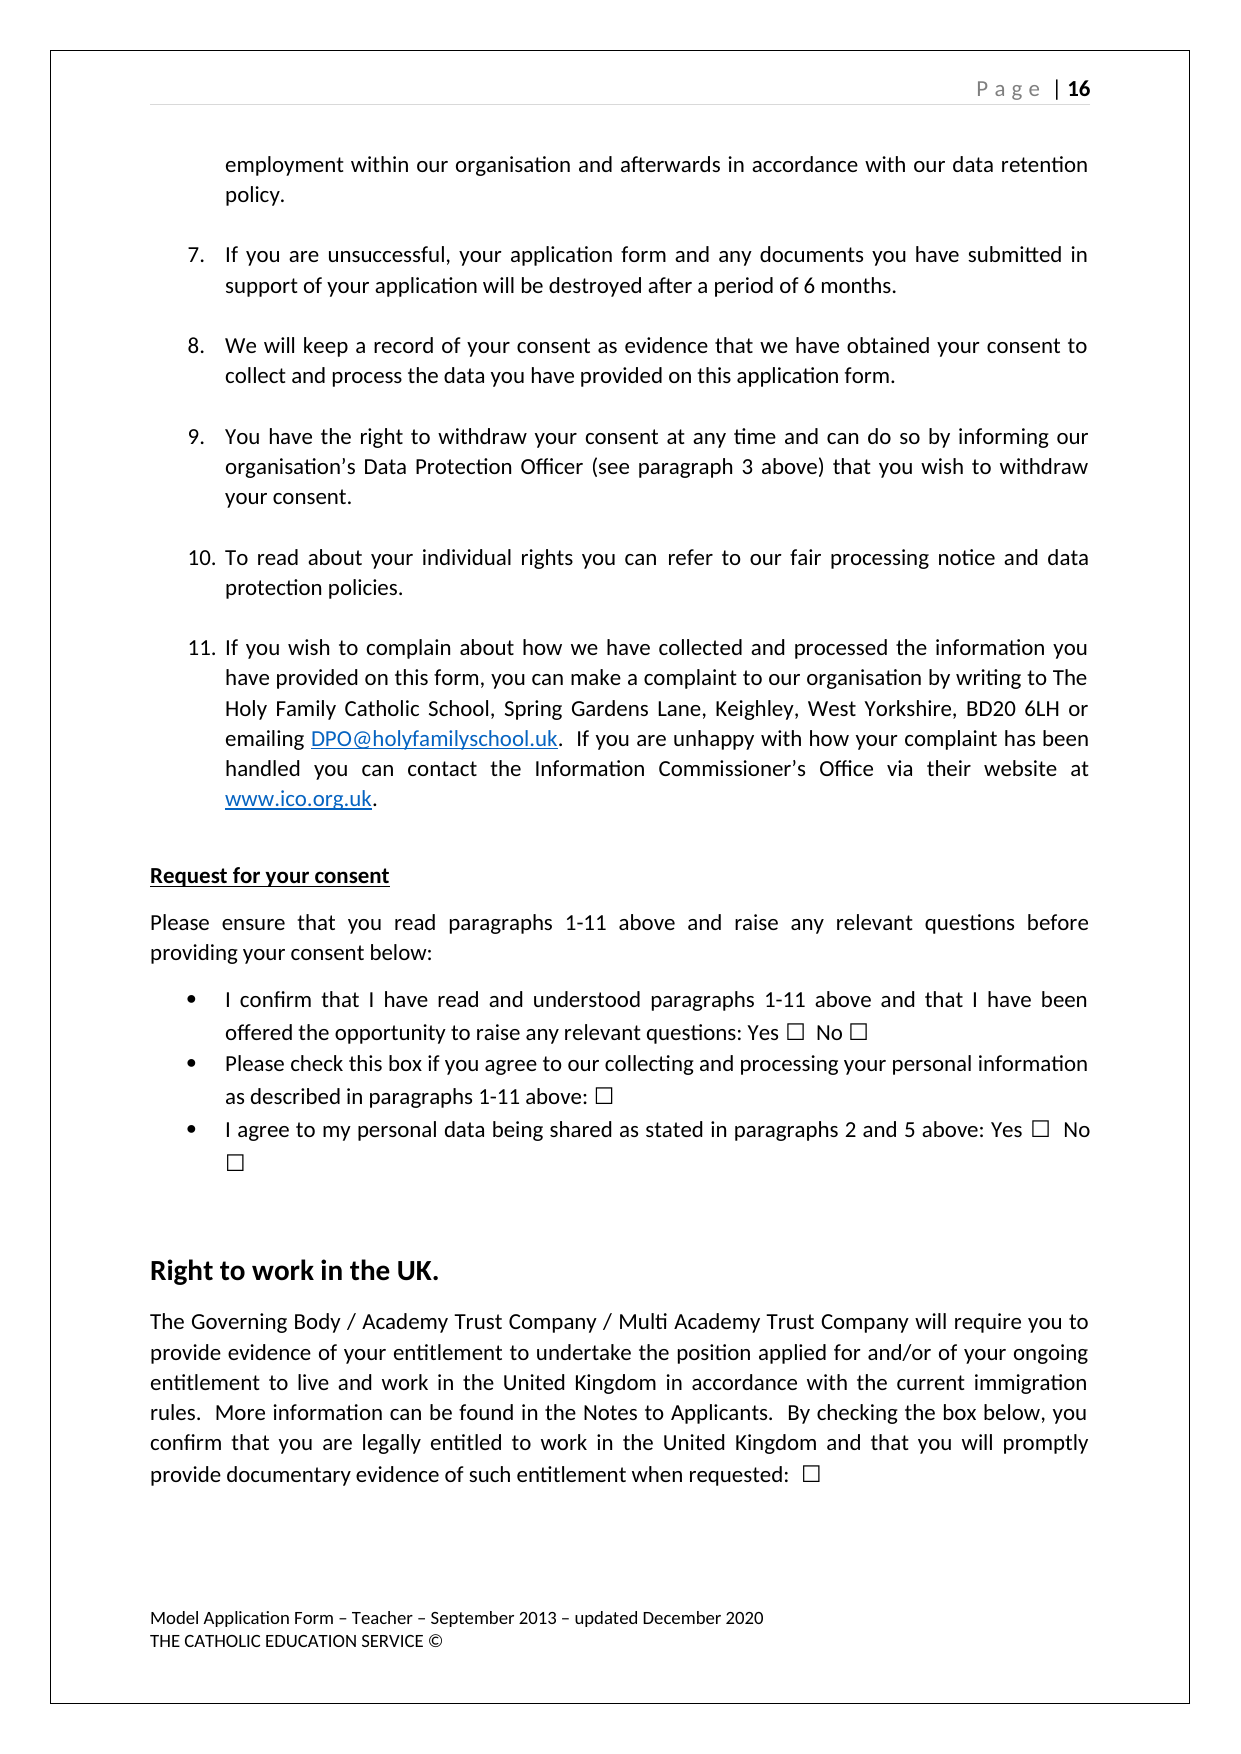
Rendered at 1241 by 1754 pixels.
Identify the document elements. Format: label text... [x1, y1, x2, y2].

text Please ensure that you read paragraphs 1-11 above and raise any relevant questions before providing your consent below: [150, 908, 1090, 967]
list You have the right to withdraw your consent at any time and can do so by informing our organisation’s Data Protection Officer (see paragraph 3 above) that you wish to withdraw your consent. [187, 422, 1090, 510]
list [187, 150, 1090, 208]
list Please check this box if you agree to our collecting and processing your personal information as described in paragraphs 1-11 above: [187, 1049, 1090, 1111]
text Request for your consent [150, 861, 1090, 889]
list I confirm that I have read and understood paragraphs 1-11 above and that I have been offered the opportunity to raise any relevant questions: Yes No [187, 985, 1090, 1047]
text The Governing Body / Academy Trust Company / Multi Academy Trust Company will require you to provide evidence of your entitlement to undertake the position applied for and/or of your ongoing entitlement to live and work in the United Kingdom in accordance with the current immigration rules. More information can be found in the Notes to Applicants. By checking the box below, you confirm that you are legally entitled to work in the United Kingdom and that you will promptly provide documentary evidence of such entitlement when requested: [150, 1307, 1090, 1490]
list I agree to my personal data being shared as stated in paragraphs 2 and 5 above: Yes No [187, 1113, 1090, 1178]
list If you are unsuccessful, your application form and any documents you have submitted in support of your application will be destroyed after a period of 6 months. [187, 241, 1090, 299]
text Right to work in the UK. [150, 1252, 1090, 1288]
list If you wish to complain about how we have collected and processed the information you have provided on this form, you can make a complaint to our organisation by writing to The Holy Family Catholic School, Spring Gardens Lane, Keighley, West Yorkshire, BD20 6LH or emailing DPO@holyfamilyschool.uk. If you are unhappy with how your complaint has been handled you can contact the Information Commissioner’s Office via their website at www.ico.org.uk. [187, 633, 1090, 812]
list To read about your individual rights you can refer to our fair processing notice and data protection policies. [187, 543, 1090, 601]
list We will keep a record of your consent as evidence that we have obtained your consent to collect and process the data you have provided on this application form. [187, 331, 1090, 389]
